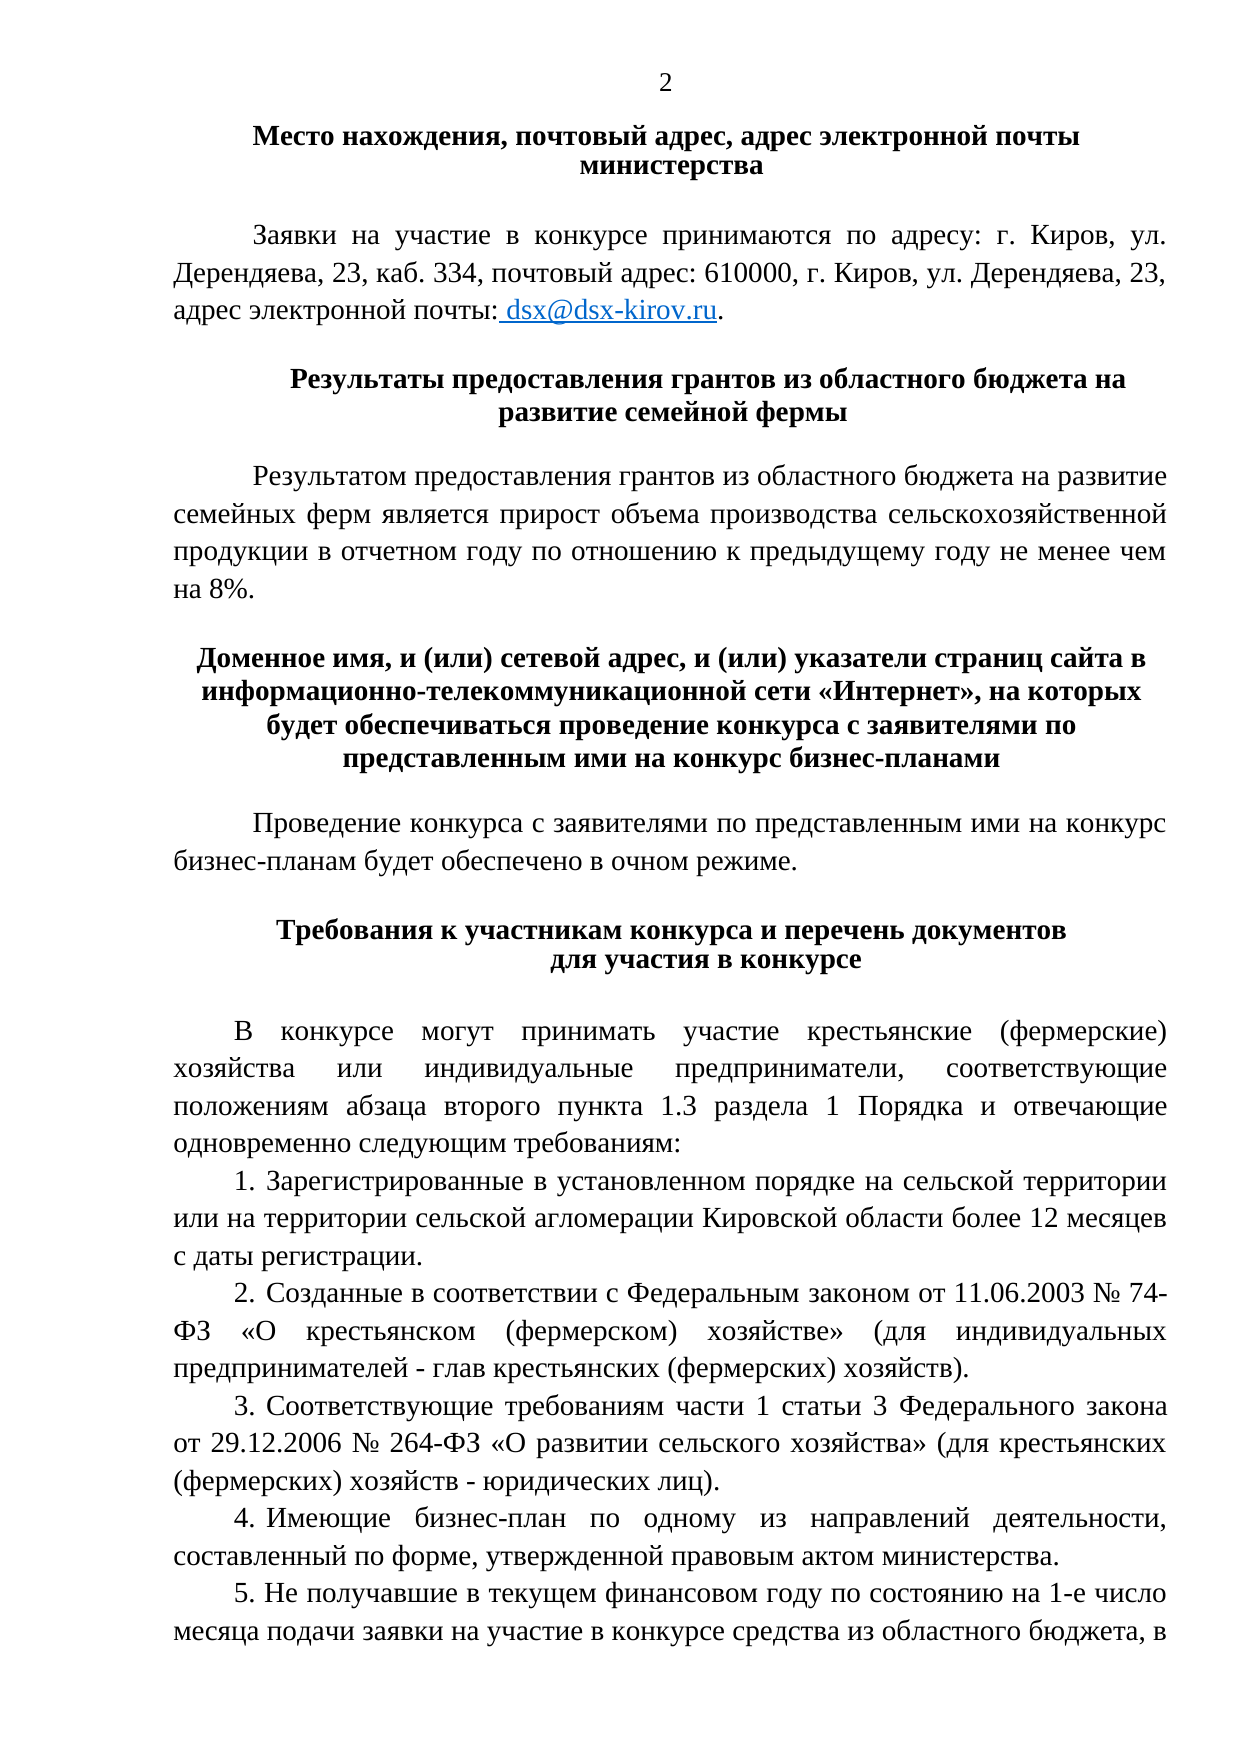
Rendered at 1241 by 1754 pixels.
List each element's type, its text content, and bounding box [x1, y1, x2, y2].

text для участия в конкурсе [550, 946, 1168, 975]
text Результатом предоставления грантов из областного бюджета на развитие семейных ферм является прирост объема производства сельскохозяйственной продукции в отчетном году по отношению к предыдущему году не менее чем на 8%. [173, 456, 1168, 606]
text Требования к участникам конкурса и перечень документов [175, 916, 1168, 946]
text Результаты предоставления грантов из областного бюджета на развитие семейной фермы [290, 362, 1168, 428]
text Проведение конкурса с заявителями по представленным ими на конкурс бизнес-планам будет обеспечено в очном режиме. [173, 802, 1168, 878]
list Имеющие бизнес-план по одному из направлений деятельности, составленный по форме, утвержденной правовым актом министерства. [173, 1497, 1168, 1572]
list Соответствующие требованиям части 1 статьи 3 Федерального закона от 29.12.2006 № 264-ФЗ «О развитии сельского хозяйства» (для крестьянских (фермерских) хозяйств - юридических лиц). [173, 1385, 1168, 1497]
text В конкурсе могут принимать участие крестьянские (фермерские) хозяйства или индивидуальные предприниматели, соответствующие положениям абзаца второго пункта 1.3 раздела 1 Порядка и отвечающие одновременно следующим требованиям: [173, 1010, 1168, 1160]
list Созданные в соответствии с Федеральным законом от 11.06.2003 № 74-ФЗ «О крестьянском (фермерском) хозяйстве» (для индивидуальных предпринимателей - глав крестьянских (фермерских) хозяйств). [173, 1272, 1168, 1385]
list Зарегистрированные в установленном порядке на сельской территории или на территории сельской агломерации Кировской области более 12 месяцев с даты регистрации. [173, 1160, 1168, 1272]
text Место нахождения, почтовый адрес, адрес электронной почты [173, 122, 1168, 151]
text Доменное имя, и (или) сетевой адрес, и (или) указатели страниц сайта в информационно-телекоммуникационной сети «Интернет», на которых будет обеспечиваться проведение конкурса с заявителями по представленным ими на конкурс бизнес-планами [175, 640, 1168, 774]
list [173, 1572, 1168, 1647]
text Заявки на участие в конкурсе принимаются по адресу: г. Киров, ул. Дерендяева, 23, каб. 334, почтовый адрес: 610000, г. Киров, ул. Дерендяева, 23, адрес электронной почты: dsx@dsx-kirov.ru. [173, 214, 1168, 327]
text министерства [175, 151, 1168, 180]
